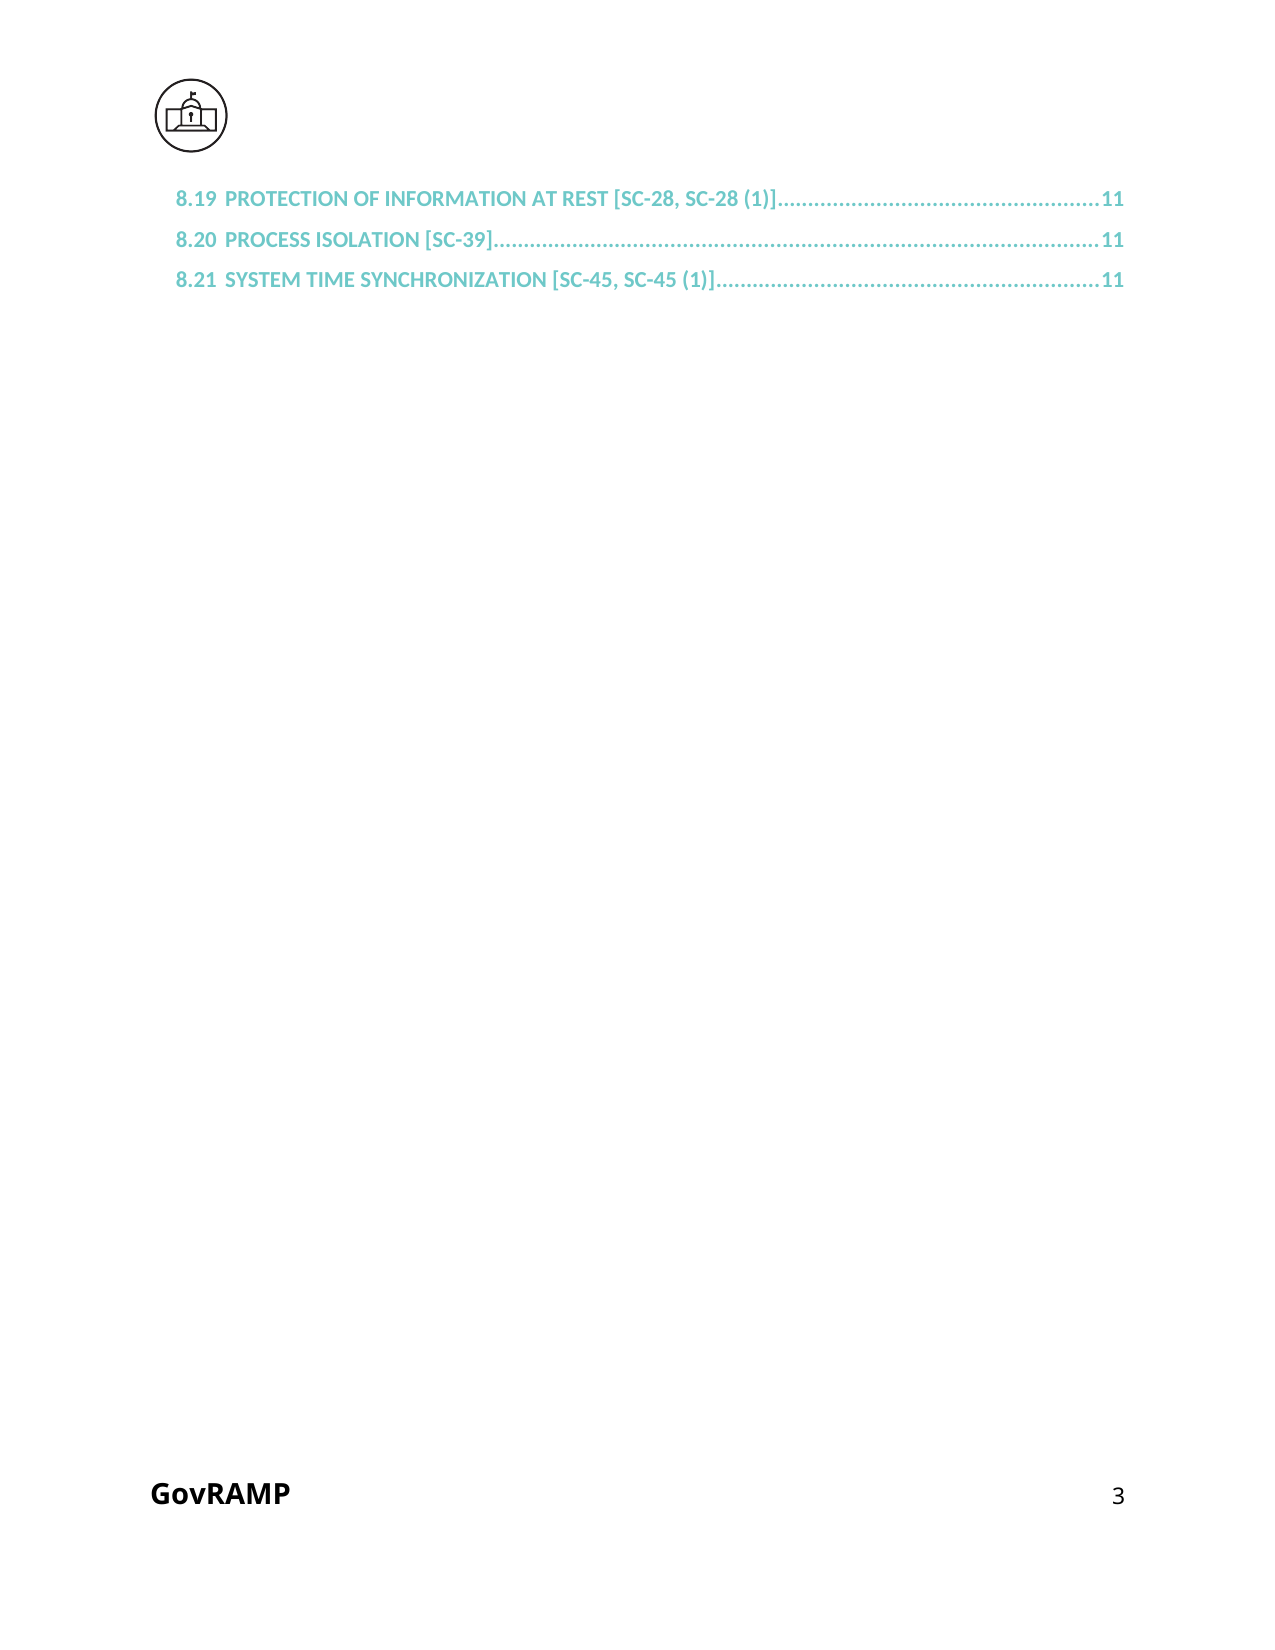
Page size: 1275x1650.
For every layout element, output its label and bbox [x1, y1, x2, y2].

picture [150, 75, 232, 157]
